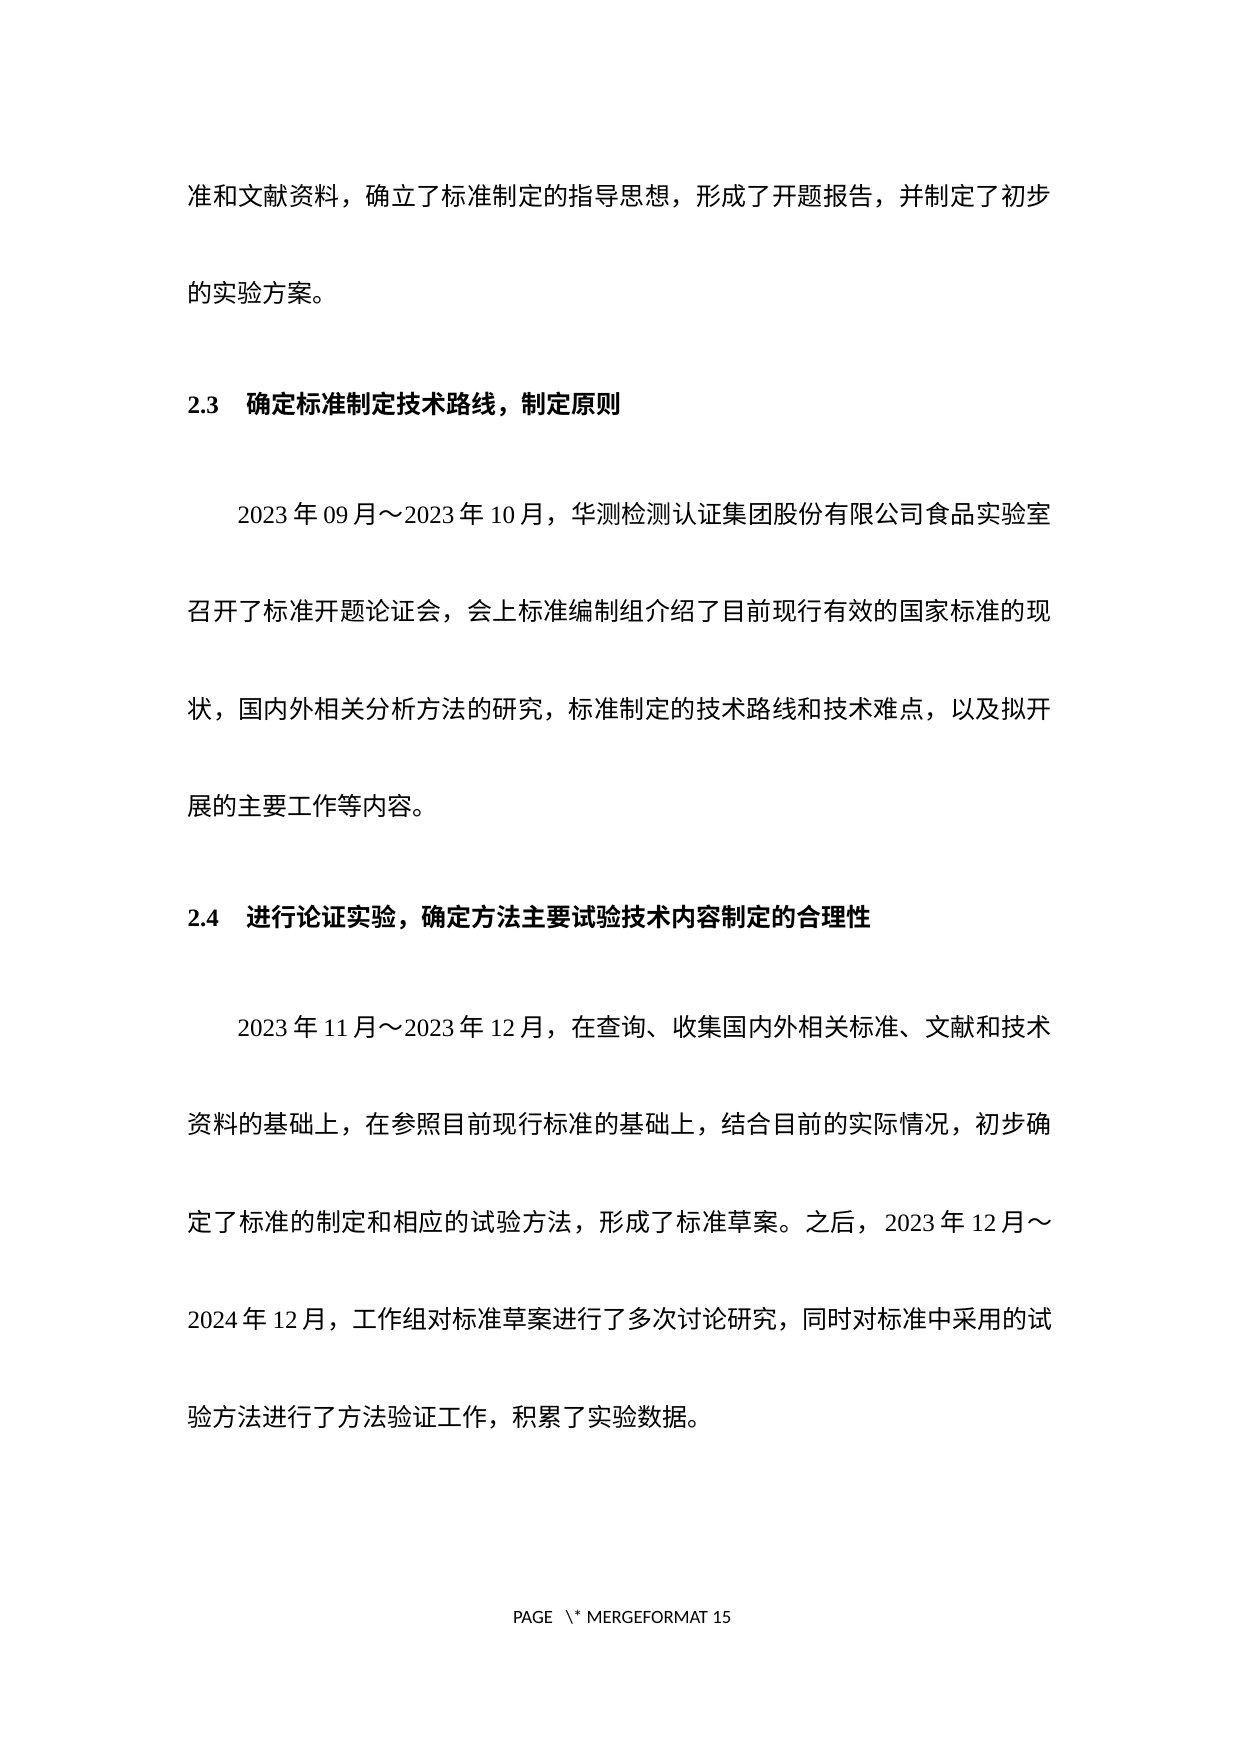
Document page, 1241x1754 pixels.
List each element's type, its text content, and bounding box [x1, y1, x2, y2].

text 2023年09月～2023年10月，华测检测认证集团股份有限公司食品实验室召开了标准开题论证会，会上标准编制组介绍了目前现行有效的国家标准的现状，国内外相关分析方法的研究，标准制定的技术路线和技术难点，以及拟开展的主要工作等内容。 [187, 480, 1053, 837]
subtitle 确定标准制定技术路线，制定原则 [187, 370, 1053, 435]
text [187, 162, 1053, 324]
subtitle 进行论证实验，确定方法主要试验技术内容制定的合理性 [187, 883, 1053, 948]
text 2023年11月～2023年12月，在查询、收集国内外相关标准、文献和技术资料的基础上，在参照目前现行标准的基础上，结合目前的实际情况，初步确定了标准的制定和相应的试验方法，形成了标准草案。之后，2023年12月～2024年12月，工作组对标准草案进行了多次讨论研究，同时对标准中采用的试验方法进行了方法验证工作，积累了实验数据。 [187, 993, 1053, 1448]
